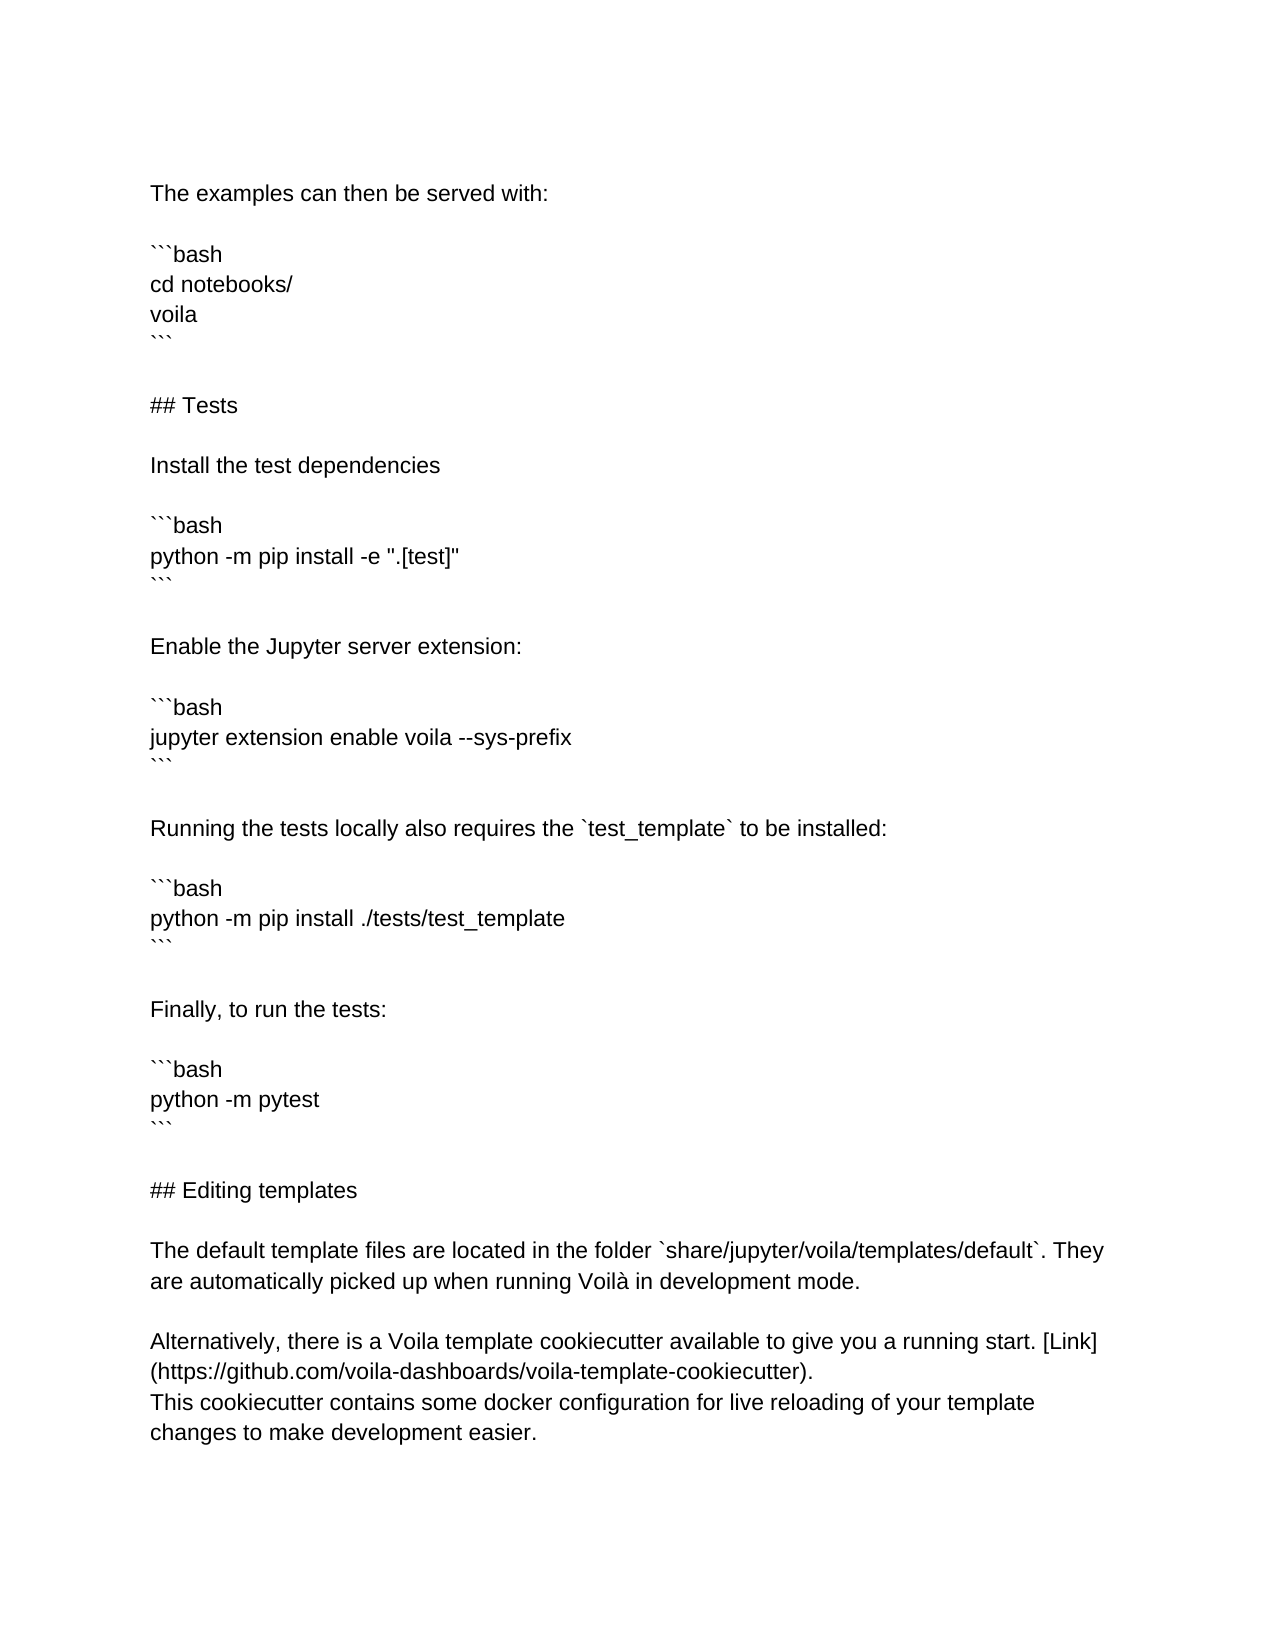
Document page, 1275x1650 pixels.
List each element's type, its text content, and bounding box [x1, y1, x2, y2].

text The examples can then be served with: [150, 180, 1125, 207]
text Alternatively, there is a Voila template cookiecutter available to give you a running start. [Link](https://github.com/voila-dashboards/voila-template-cookiecutter). [150, 1328, 1125, 1385]
text ``` [150, 754, 1125, 781]
text ```bash [150, 1056, 1125, 1083]
text Running the tests locally also requires the `test_template` to be installed: [150, 814, 1125, 841]
text Install the test dependencies [150, 452, 1125, 478]
text ``` [150, 573, 1125, 599]
text python -m pip install ./tests/test_template [150, 905, 1125, 932]
text ``` [150, 935, 1125, 962]
text ```bash [150, 241, 1125, 267]
text python -m pytest [150, 1086, 1125, 1113]
text ```bash [150, 694, 1125, 720]
text cd notebooks/ [150, 271, 1125, 297]
text Enable the Jupyter server extension: [150, 633, 1125, 660]
text The default template files are located in the folder `share/jupyter/voila/templates/default`. They are automatically picked up when running Voilà in development mode. [150, 1237, 1125, 1294]
text voila [150, 301, 1125, 327]
text ``` [150, 1117, 1125, 1143]
text ```bash [150, 512, 1125, 539]
text ## Tests [150, 392, 1125, 418]
text python -m pip install -e ".[test]" [150, 543, 1125, 569]
text jupyter extension enable voila --sys-prefix [150, 724, 1125, 750]
text This cookiecutter contains some docker configuration for live reloading of your template changes to make development easier. [150, 1388, 1125, 1445]
text ``` [150, 331, 1125, 358]
text ## Editing templates [150, 1177, 1125, 1203]
text Finally, to run the tests: [150, 996, 1125, 1022]
text ```bash [150, 875, 1125, 901]
